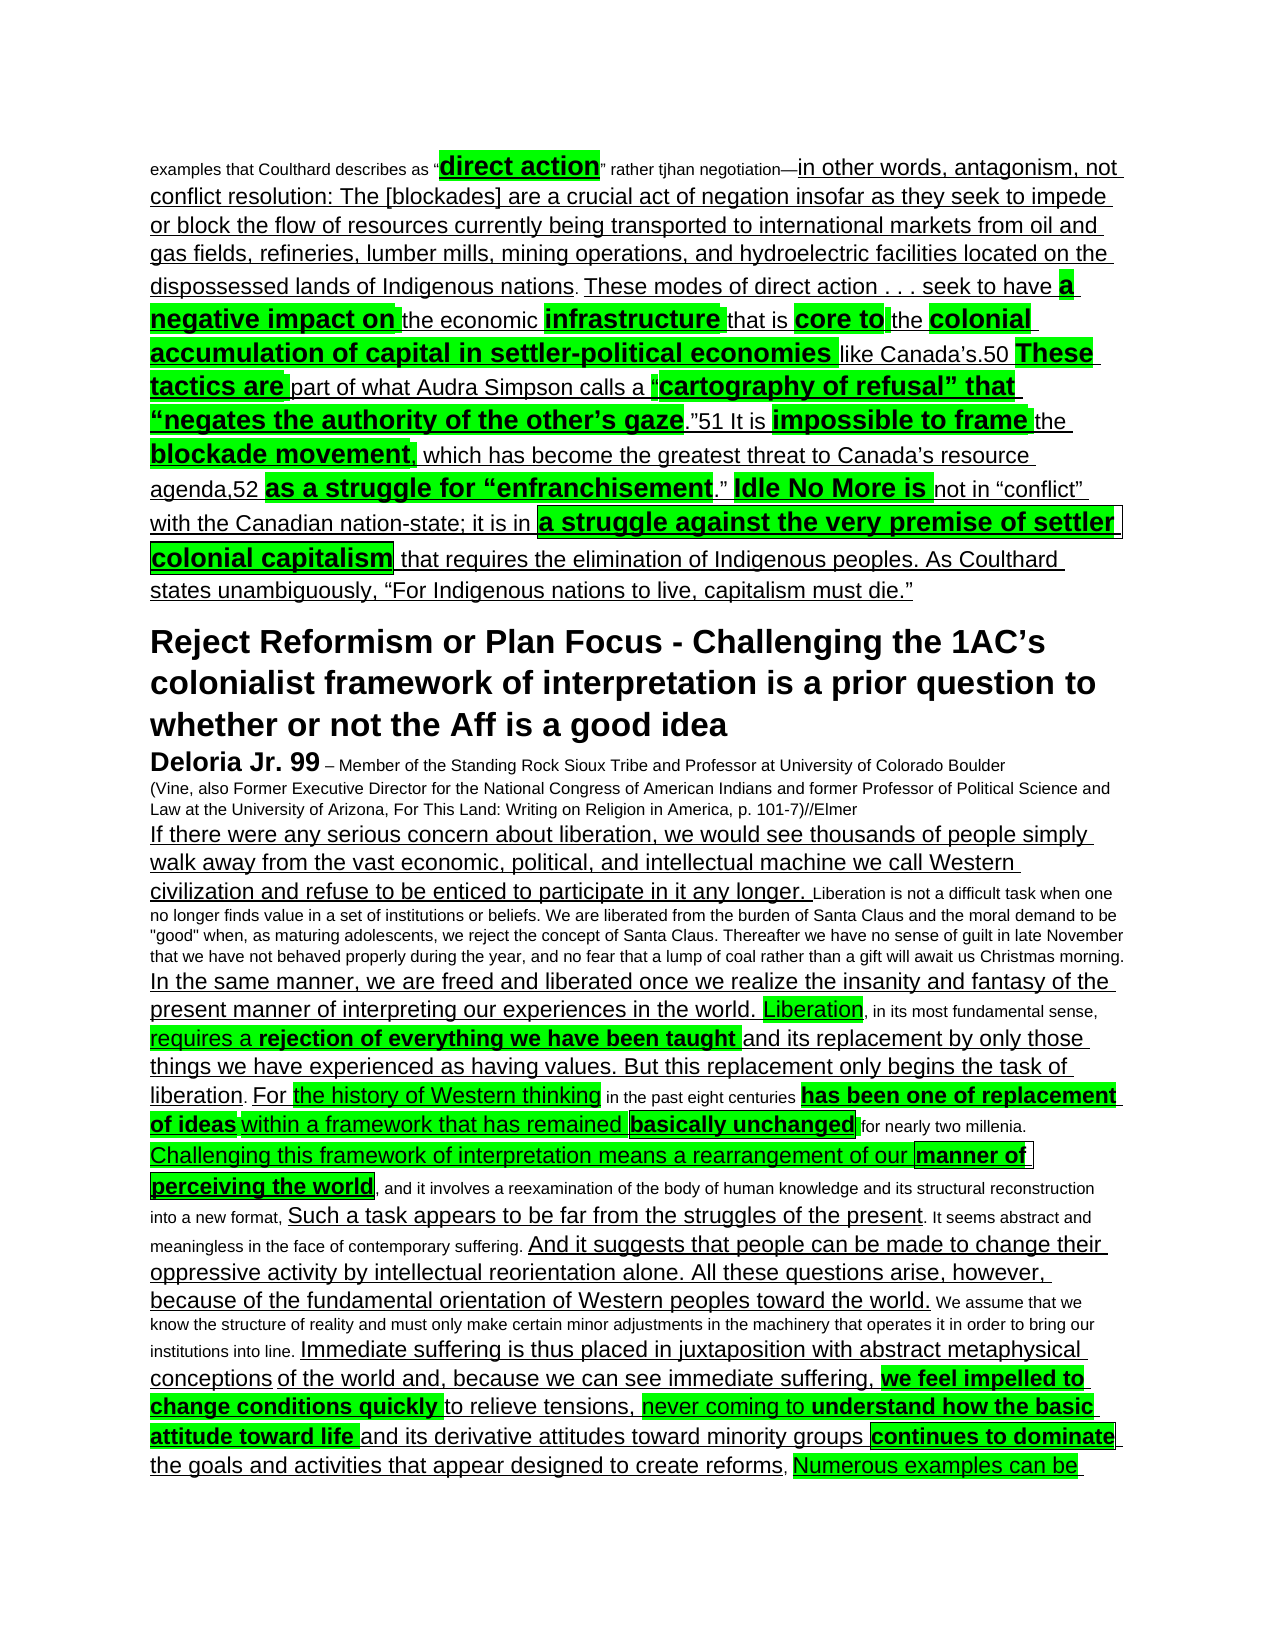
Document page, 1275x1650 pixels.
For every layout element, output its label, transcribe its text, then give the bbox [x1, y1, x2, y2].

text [150, 746, 1125, 1479]
subtitle Reject Reformism or Plan Focus - Challenging the 1AC’s colonialist framework of interpretation is a prior question to whether or not the Aff is a good idea [150, 622, 1125, 743]
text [150, 150, 1125, 603]
